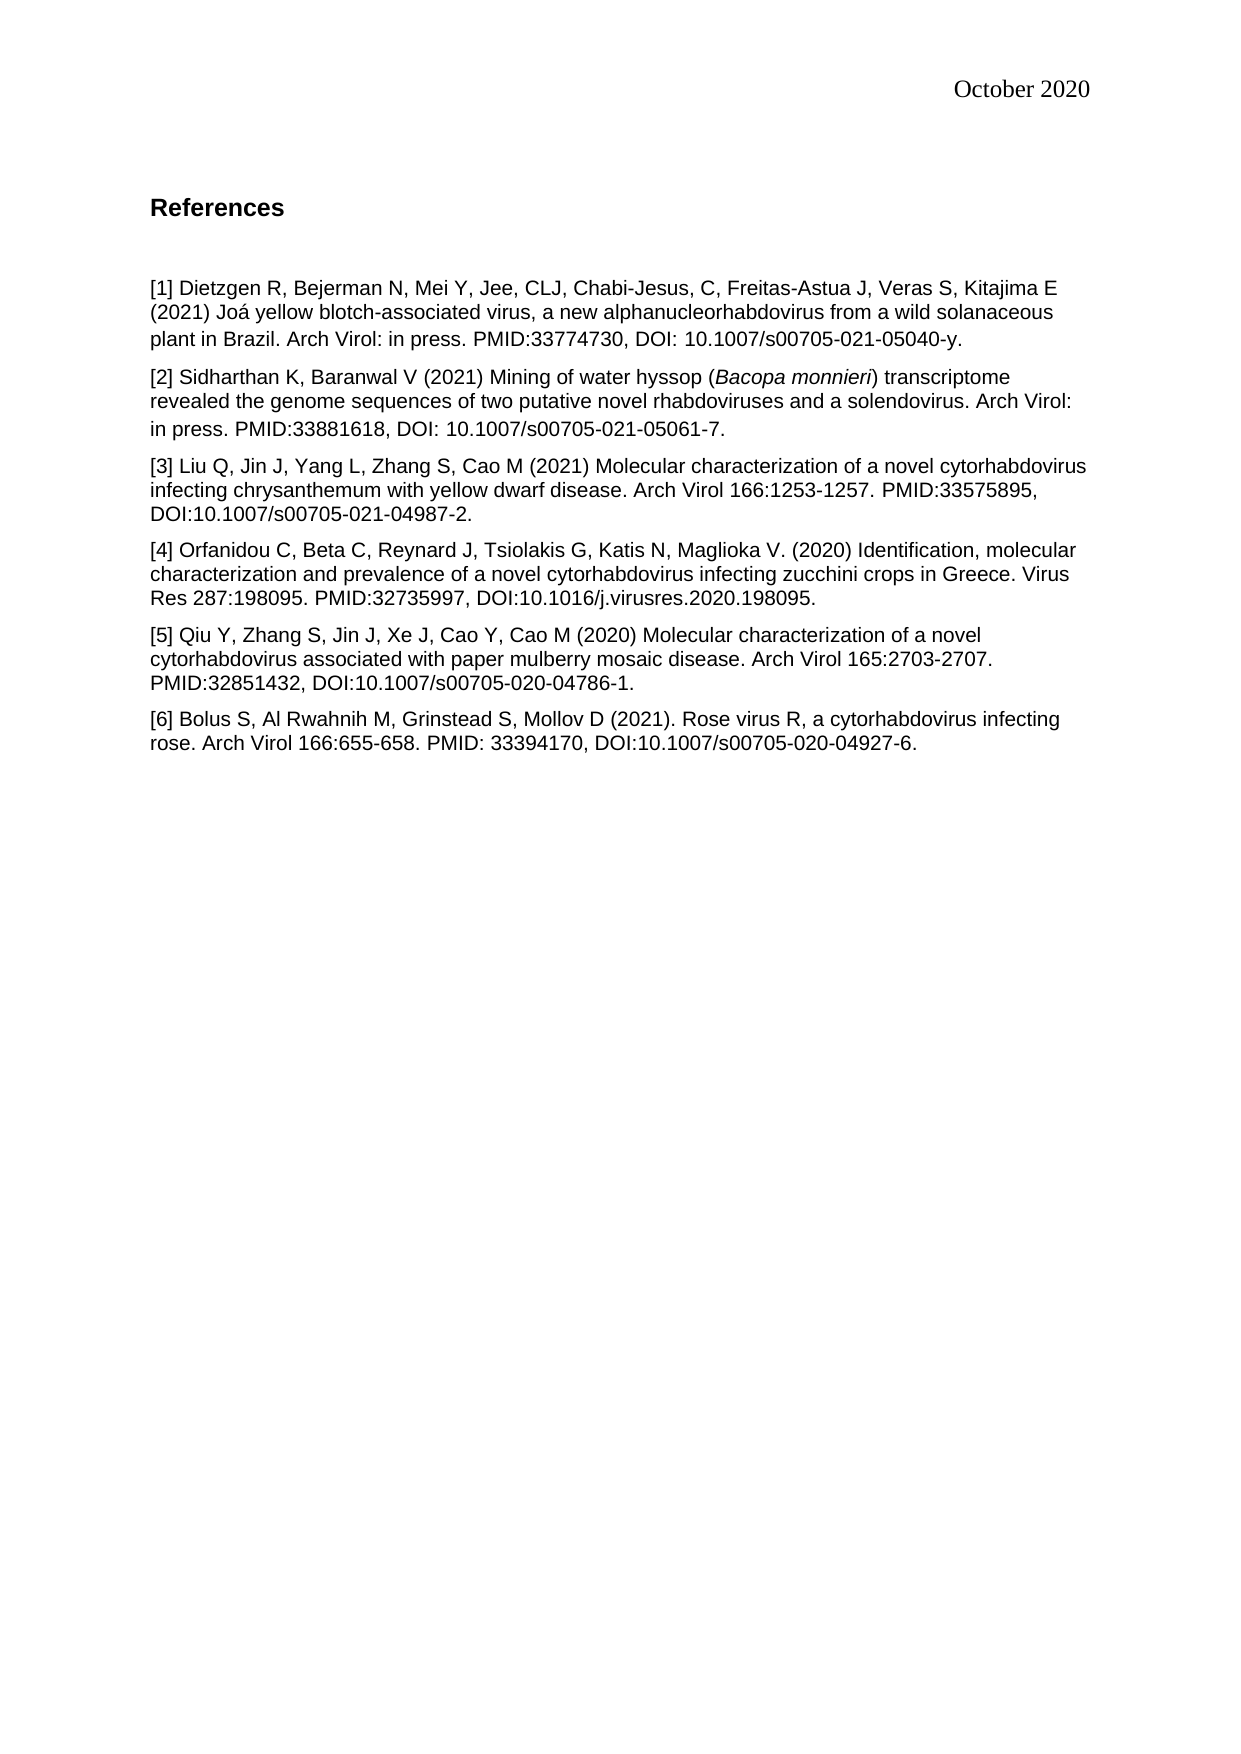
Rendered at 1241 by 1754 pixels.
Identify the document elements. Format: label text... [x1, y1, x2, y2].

text [3] Liu Q, Jin J, Yang L, Zhang S, Cao M (2021) Molecular characterization of a novel cytorhabdovirus infecting chrysanthemum with yellow dwarf disease. Arch Virol 166:1253-1257. PMID:33575895, DOI:10.1007/s00705-021-04987-2. [150, 454, 1090, 526]
text [5] Qiu Y, Zhang S, Jin J, Xe J, Cao Y, Cao M (2020) Molecular characterization of a novel cytorhabdovirus associated with paper mulberry mosaic disease. Arch Virol 165:2703-2707. PMID:32851432, DOI:10.1007/s00705-020-04786-1. [150, 623, 1090, 694]
text [1] Dietzgen R, Bejerman N, Mei Y, Jee, CLJ, Chabi-Jesus, C, Freitas-Astua J, Veras S, Kitajima E (2021) Joá yellow blotch-associated virus, a new alphanucleorhabdovirus from a wild solanaceous plant in Brazil. Arch Virol: in press. PMID:33774730, DOI: 10.1007/s00705-021-05040-y. [150, 276, 1090, 352]
text [6] Bolus S, Al Rwahnih M, Grinstead S, Mollov D (2021). Rose virus R, a cytorhabdovirus infecting rose. Arch Virol 166:655-658. PMID: 33394170, DOI:10.1007/s00705-020-04927-6. [150, 707, 1090, 755]
text [4] Orfanidou C, Beta C, Reynard J, Tsiolakis G, Katis N, Maglioka V. (2020) Identification, molecular characterization and prevalence of a novel cytorhabdovirus infecting zucchini crops in Greece. Virus Res 287:198095. PMID:32735997, DOI:10.1016/j.virusres.2020.198095. [150, 538, 1090, 610]
text References [150, 193, 1090, 222]
text [2] Sidharthan K, Baranwal V (2021) Mining of water hyssop (Bacopa monnieri) transcriptome revealed the genome sequences of two putative novel rhabdoviruses and a solendovirus. Arch Virol: in press. PMID:33881618, DOI: 10.1007/s00705-021-05061-7. [150, 365, 1090, 441]
